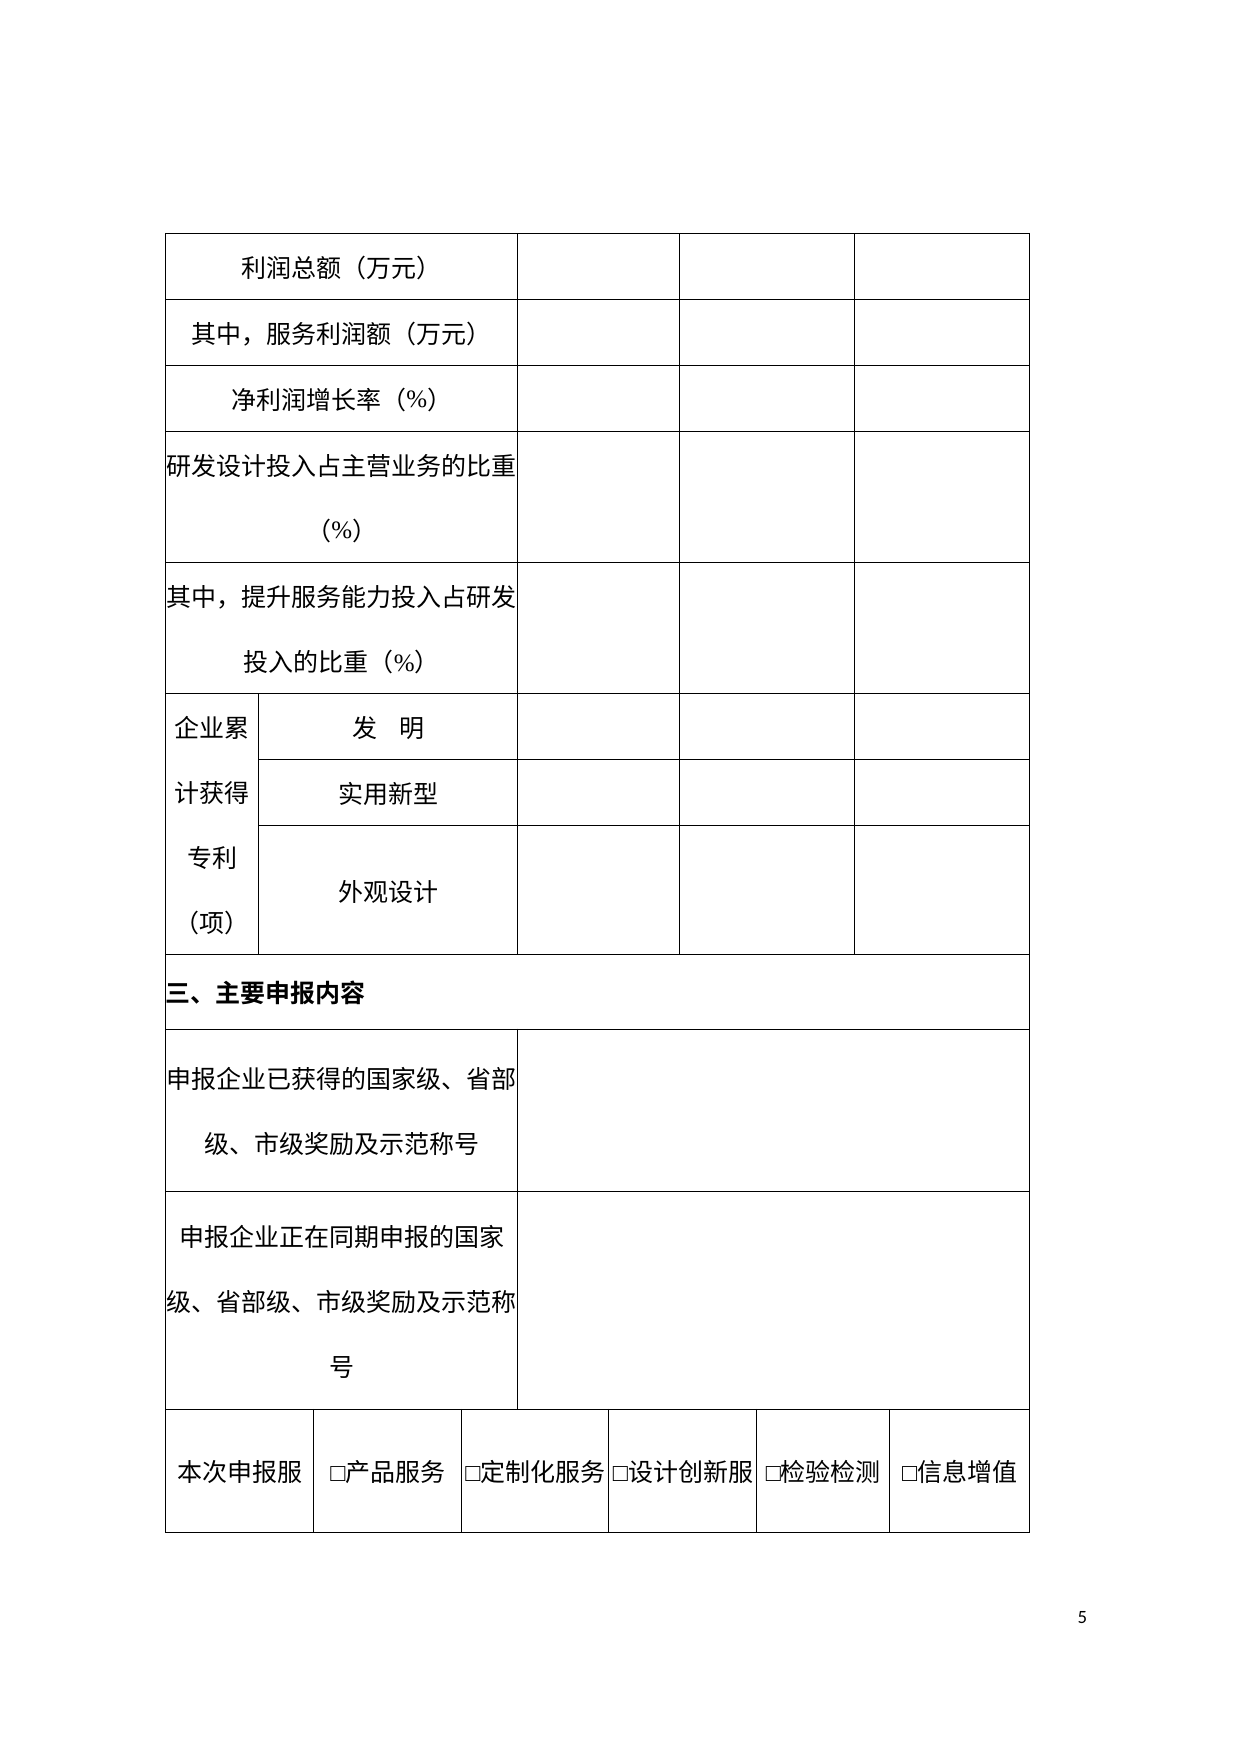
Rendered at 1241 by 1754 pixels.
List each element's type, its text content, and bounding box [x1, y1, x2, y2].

table_cell [518, 234, 679, 299]
table_cell [680, 694, 854, 759]
table_cell [518, 760, 679, 825]
table_cell 三、主要申报内容 [166, 955, 1029, 1028]
table_cell [518, 826, 679, 954]
table_cell 其中，提升服务能力投入占研发投入的比重（%） [166, 563, 517, 693]
table_cell 申报企业已获得的国家级、省部级、市级奖励及示范称号 [166, 1030, 517, 1191]
table_cell [518, 694, 679, 759]
table_cell 研发设计投入占主营业务的比重（%） [166, 432, 517, 562]
table_cell □信息增值 [890, 1410, 1029, 1532]
table_cell [518, 1030, 1029, 1191]
table_cell 企业累计获得专利（项） [166, 694, 258, 954]
table_cell [518, 563, 679, 693]
table_cell [855, 694, 1029, 759]
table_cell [166, 1410, 313, 1532]
table_cell [518, 300, 679, 365]
table_cell [680, 760, 854, 825]
table_cell [855, 760, 1029, 825]
table_cell [855, 826, 1029, 954]
table_cell □定制化服务 [462, 1410, 608, 1532]
table_cell [680, 366, 854, 431]
table_cell □检验检测认证服务 [757, 1410, 889, 1532]
table_cell [518, 432, 679, 562]
table_cell 净利润增长率（%） [166, 366, 517, 431]
table_cell [518, 366, 679, 431]
table_cell 其中，服务利润额（万元） [166, 300, 517, 365]
table_cell [680, 234, 854, 299]
table_cell [855, 366, 1029, 431]
table_cell 利润总额（万元） [166, 234, 517, 299]
table_cell 发 明 [259, 694, 517, 759]
table_cell 申报企业正在同期申报的国家级、省部级、市级奖励及示范称号 [166, 1192, 517, 1409]
table_cell [855, 563, 1029, 693]
table_cell [680, 432, 854, 562]
table_cell [680, 300, 854, 365]
table_cell [855, 432, 1029, 562]
table_cell [518, 1192, 1029, 1409]
table_cell [855, 300, 1029, 365]
table_cell □产品服务 [314, 1410, 461, 1532]
table_cell 外观设计 [259, 826, 517, 954]
table_cell [680, 826, 854, 954]
table_cell [855, 234, 1029, 299]
table_cell □设计创新服务 [609, 1410, 756, 1532]
table_cell 实用新型 [259, 760, 517, 825]
table_cell [680, 563, 854, 693]
